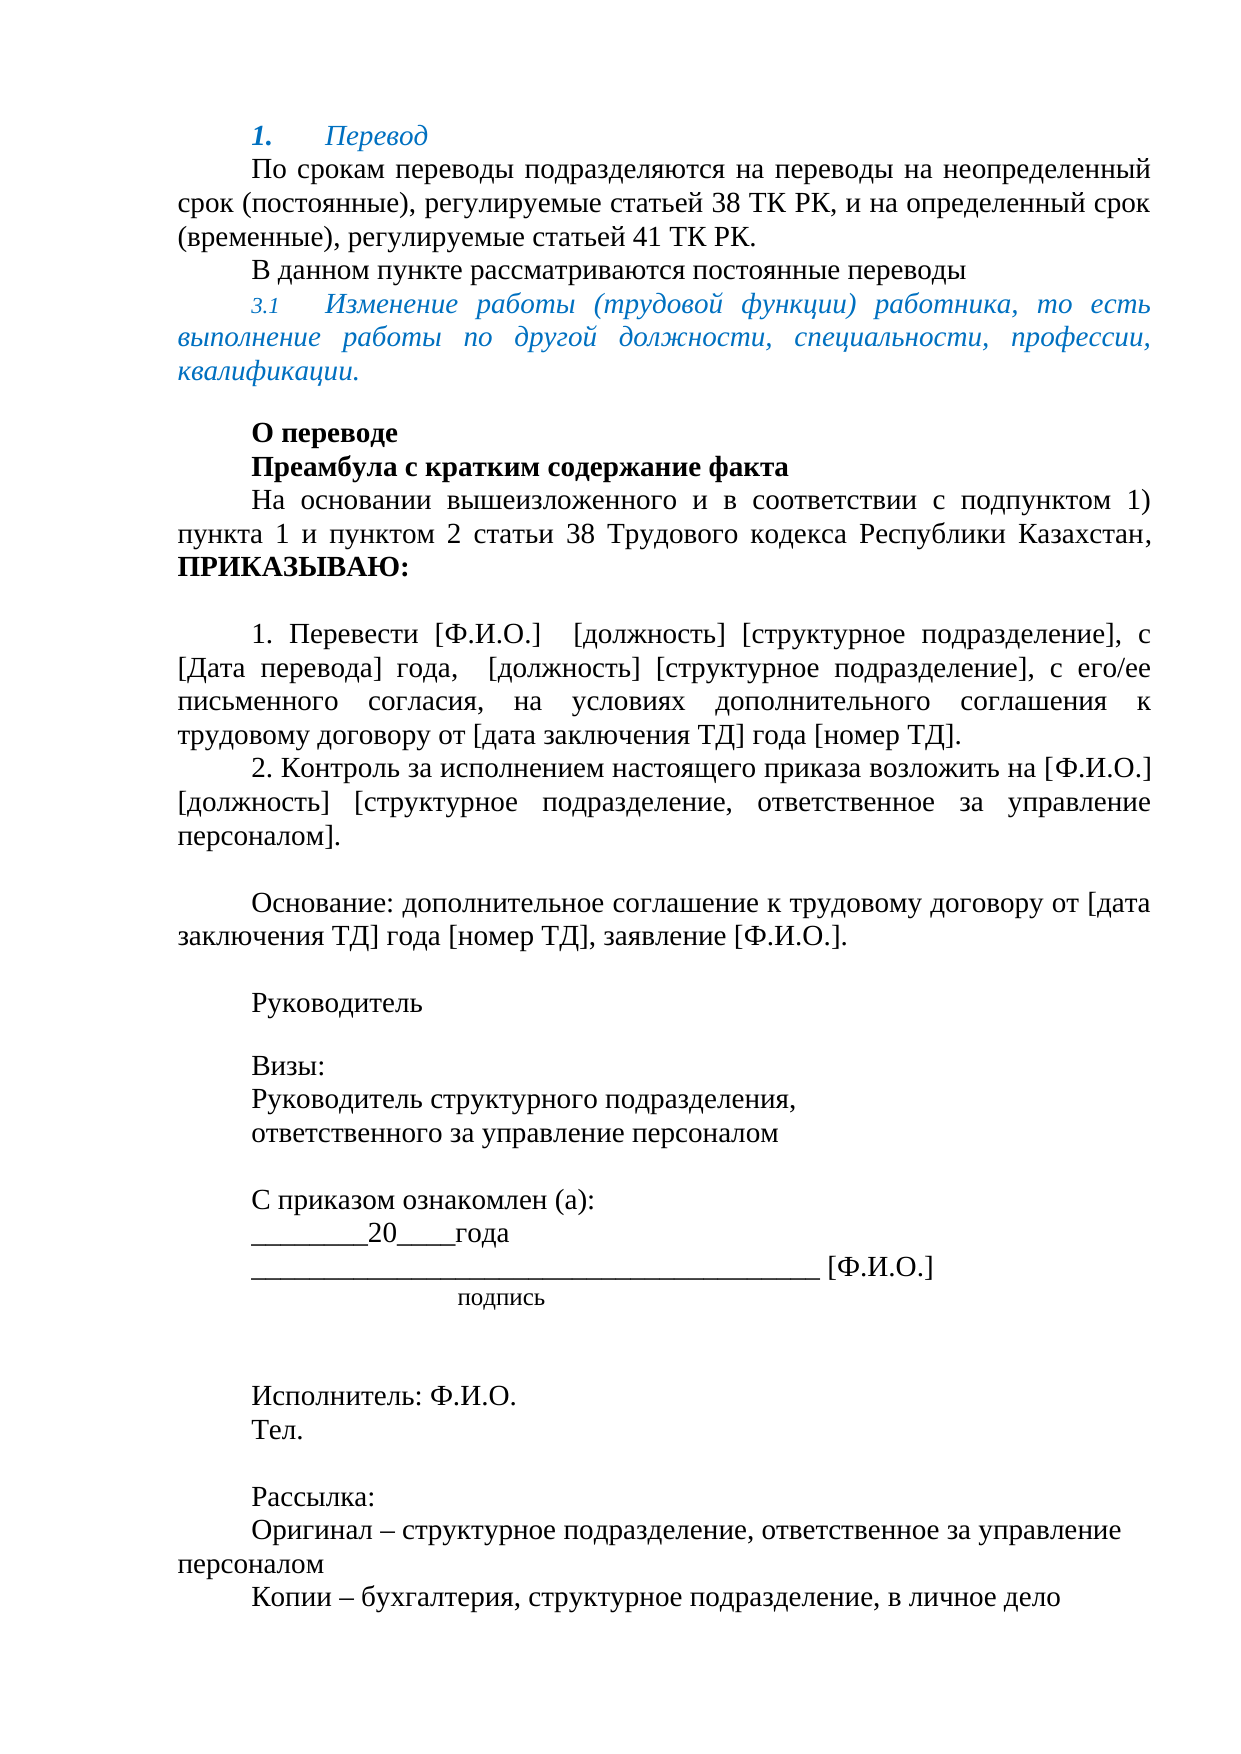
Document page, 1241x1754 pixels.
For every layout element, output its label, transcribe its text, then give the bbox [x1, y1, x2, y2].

text Преамбула с кратким содержание факта [177, 449, 1152, 482]
text Оригинал – структурное подразделение, ответственное за управление персоналом [177, 1512, 1152, 1579]
list подпись [177, 1282, 1152, 1311]
text Копии – бухгалтерия, структурное подразделение, в личное дело [177, 1579, 1152, 1613]
text По срокам переводы подразделяются на переводы на неопределенный срок (постоянные), регулируемые статьей 38 ТК РК, и на определенный срок (временные), регулируемые статьей 41 ТК РК. [177, 152, 1152, 252]
text ответственного за управление персоналом [177, 1115, 1152, 1148]
text 1. Перевести [Ф.И.О.] [должность] [структурное подразделение], с [Дата перевода] года, [должность] [структурное подразделение], с его/ее письменного согласия, на условиях дополнительного соглашения к трудовому договору от [дата заключения ТД] года [номер ТД]. [177, 616, 1152, 751]
text Визы: [177, 1048, 1152, 1081]
text На основании вышеизложенного и в соответствии с подпунктом 1) пункта 1 и пунктом 2 статьи 38 Трудового кодекса Республики Казахстан, ПРИКАЗЫВАЮ: [177, 482, 1152, 583]
list _______________________________________ [Ф.И.О.] [177, 1249, 1152, 1282]
text Тел. [177, 1412, 1152, 1445]
text Исполнитель: Ф.И.О. [177, 1378, 1152, 1412]
text В данном пункте рассматриваются постоянные переводы [177, 252, 1152, 286]
text Основание: дополнительное соглашение к трудовому договору от [дата заключения ТД] года [номер ТД], заявление [Ф.И.О.]. [177, 885, 1152, 952]
text 2. Контроль за исполнением настоящего приказа возложить на [Ф.И.О.] [должность] [структурное подразделение, ответственное за управление персоналом]. [177, 751, 1152, 851]
subtitle Перевод [177, 118, 1152, 152]
text О переводе [177, 415, 1152, 449]
list ________20____года [177, 1215, 1152, 1249]
text С приказом ознакомлен (а): [177, 1182, 1152, 1215]
list Руководитель [177, 985, 1152, 1019]
text Руководитель структурного подразделения, [177, 1081, 1152, 1115]
text Рассылка: [177, 1479, 1152, 1512]
subtitle Изменение работы (трудовой функции) работника, то есть выполнение работы по другой должности, специальности, профессии, квалификации. [177, 286, 1152, 386]
